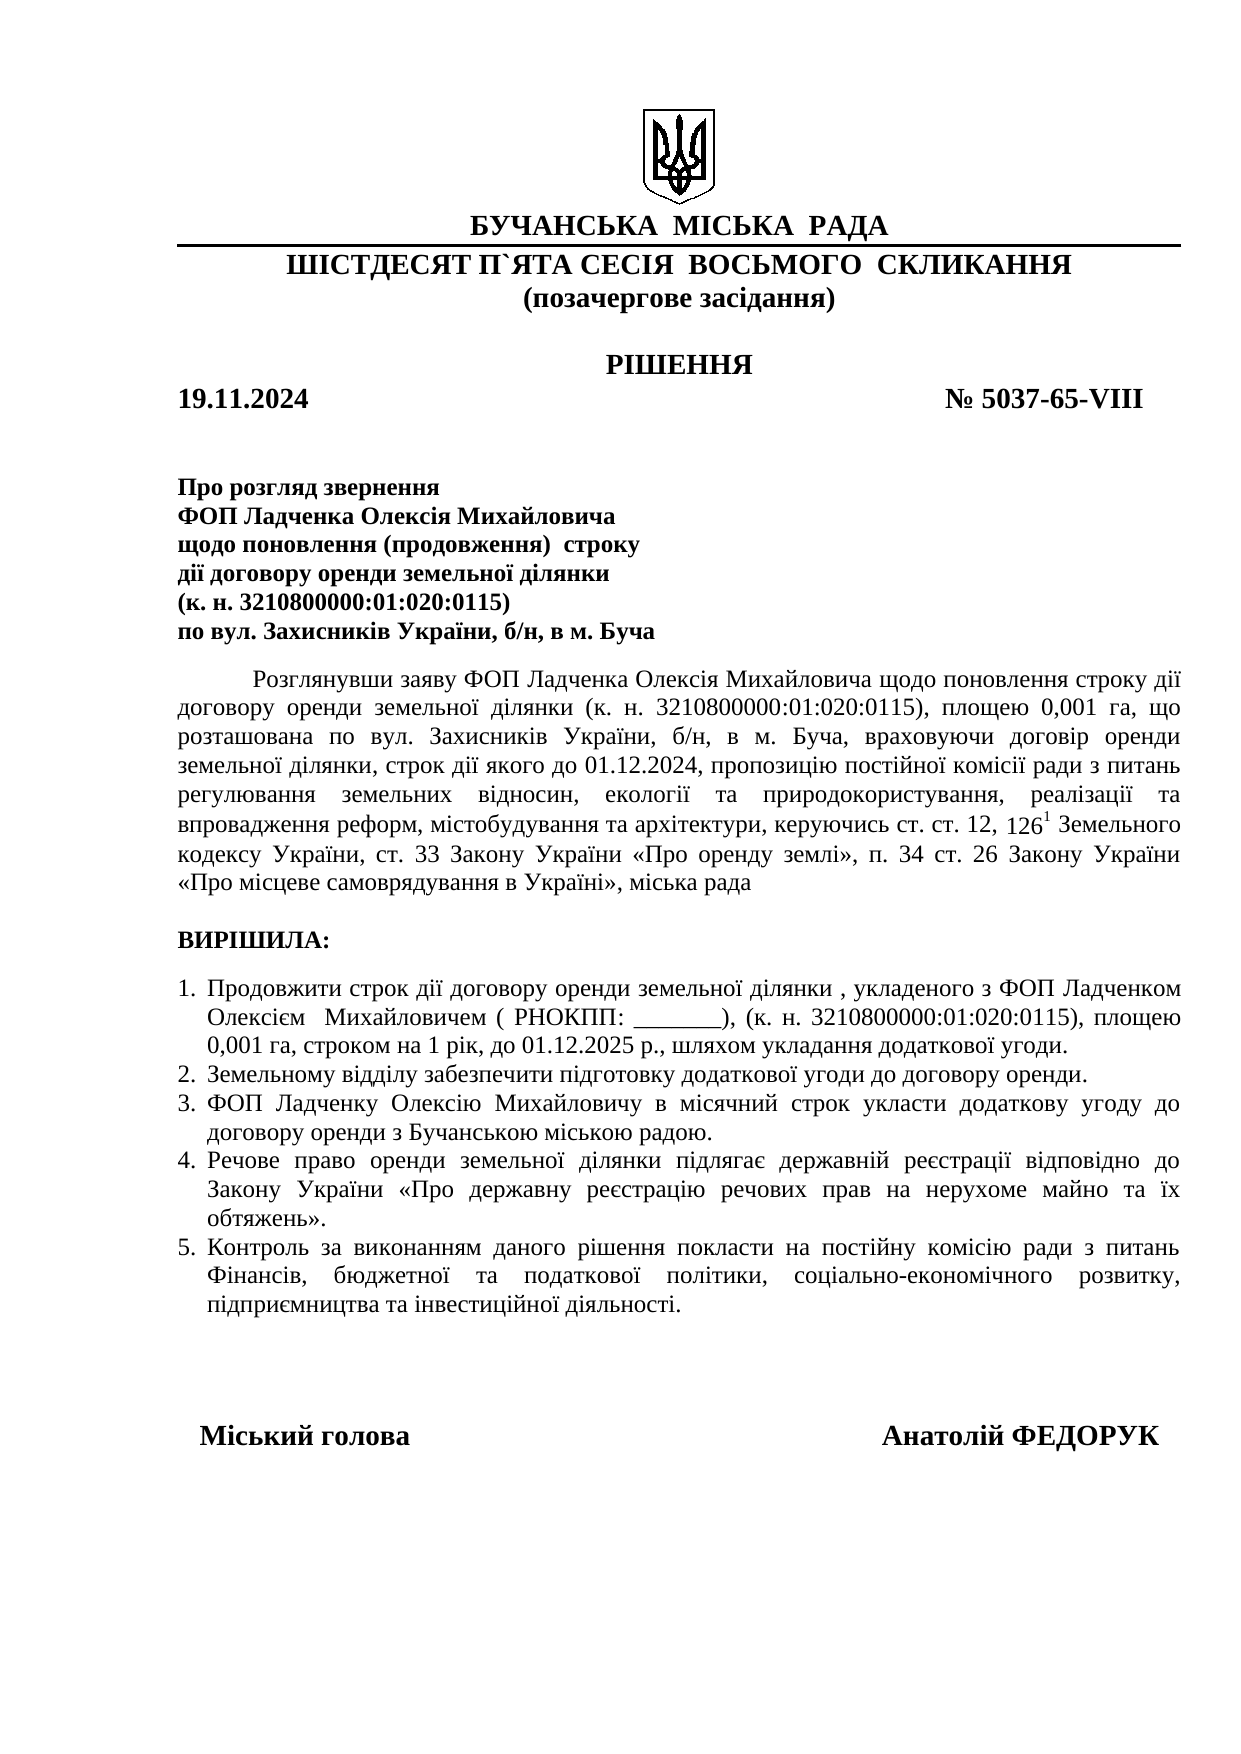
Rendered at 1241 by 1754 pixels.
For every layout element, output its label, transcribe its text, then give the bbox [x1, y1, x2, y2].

text ВИРІШИЛА: [177, 925, 1181, 954]
text БУЧАНСЬКА МІСЬКА РАДА [177, 208, 1181, 244]
list Контроль за виконанням даного рішення покласти на постійну комісію ради з питань Фінансів, бюджетної та податкової політики, соціально-економічного розвитку, підприємництва та інвестиційної діяльності. [177, 1232, 1181, 1318]
list Земельному відділу забезпечити підготовку додаткової угоди до договору оренди. [177, 1059, 1181, 1088]
text щодо поновлення (продовження) строку [177, 529, 1181, 558]
text Розглянувши заяву ФОП Ладченка Олексія Михайловича щодо поновлення строку дії договору оренди земельної ділянки (к. н. 3210800000:01:020:0115), площею 0,001 га, що розташована по вул. Захисників України, б/н, в м. Буча, враховуючи договір оренди земельної ділянки, строк дії якого до 01.12.2024, пропозицію постійної комісії ради з питань регулювання земельних відносин, екології та природокористування, реалізації та впровадження реформ, містобудування та архітектури, керуючись ст. ст. 12, Земельного кодексу України, ст. 33 Закону України «Про оренду землі», п. 34 ст. 26 Закону України «Про місцеве самоврядування в Україні», міська рада [177, 664, 1181, 896]
text ШІСТДЕСЯТ П`ЯТА СЕСІЯ ВОСЬМОГО СКЛИКАННЯ [177, 247, 1181, 280]
text Про розгляд звернення [177, 472, 1181, 501]
text Міський голова Анатолій ФЕДОРУК [177, 1418, 1181, 1452]
text РІШЕННЯ [177, 347, 1181, 381]
text (к. н. 3210800000:01:020:0115) [177, 587, 1181, 616]
list ФОП Ладченку Олексію Михайловичу в місячний строк укласти додаткову угоду до договору оренди з Бучанською міською радою. [177, 1088, 1181, 1145]
text 19.11.2024 № 5037-65-VІІІ [177, 381, 1181, 414]
text (позачергове засідання) [177, 280, 1181, 314]
list Речове право оренди земельної ділянки підлягає державній реєстрації відповідно до Закону України «Про державну реєстрацію речових прав на нерухоме майно та їх обтяжень». [177, 1145, 1181, 1232]
text по вул. Захисників України, б/н, в м. Буча [177, 616, 1181, 644]
text дії договору оренди земельної ділянки [177, 558, 1181, 587]
list Продовжити строк дії договору оренди земельної ділянки , укладеного з ФОП Ладченком Олексієм Михайловичем ( РНОКПП: _______), (к. н. 3210800000:01:020:0115), площею 0,001 га, строком на 1 рік, до 01.12.2025 р., шляхом укладання додаткової угоди. [177, 973, 1181, 1059]
text ФОП Ладченка Олексія Михайловича [177, 501, 1181, 529]
